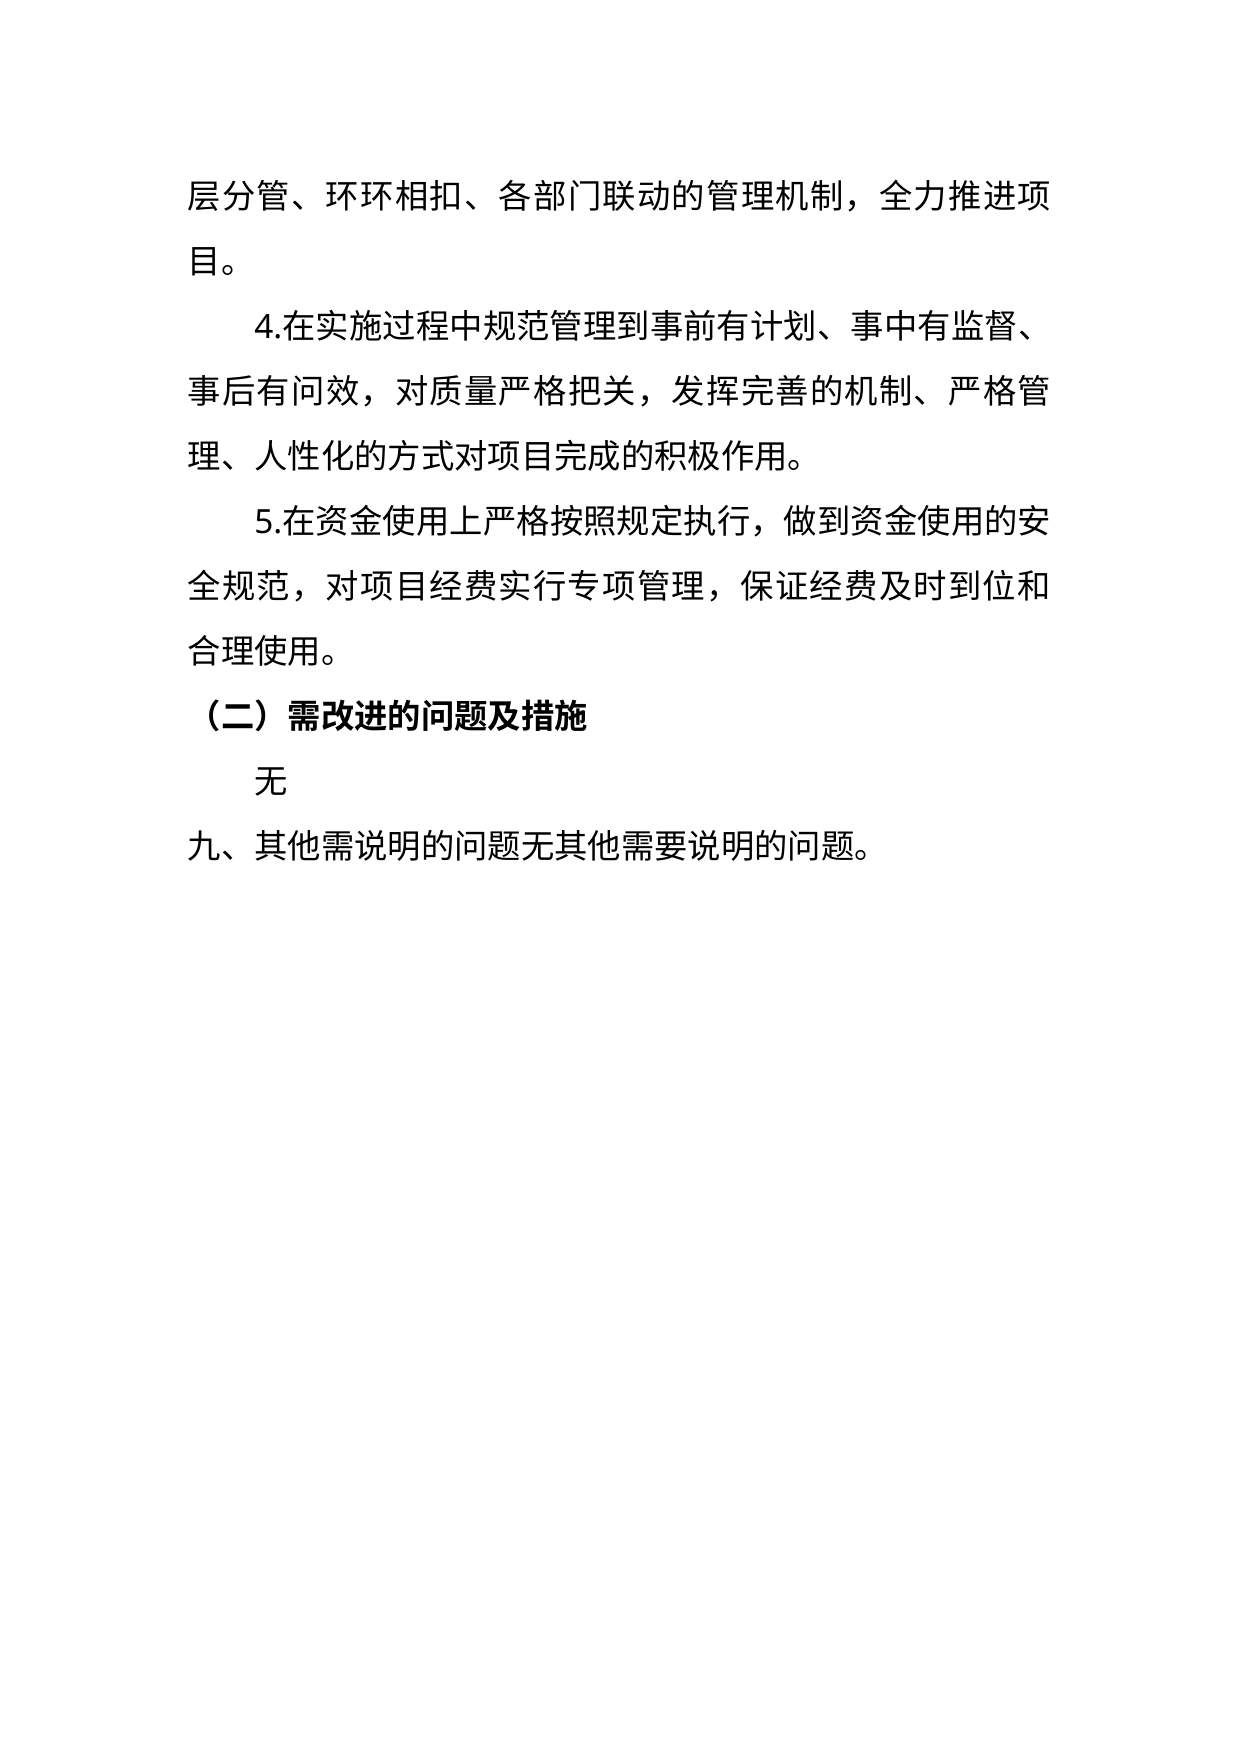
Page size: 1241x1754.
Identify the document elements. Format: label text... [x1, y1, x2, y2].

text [187, 162, 1053, 292]
text 5.在资金使用上严格按照规定执行，做到资金使用的安全规范，对项目经费实行专项管理，保证经费及时到位和合理使用。 [187, 487, 1053, 682]
text 无 [187, 747, 1053, 812]
text 4.在实施过程中规范管理到事前有计划、事中有监督、事后有问效，对质量严格把关，发挥完善的机制、严格管理、人性化的方式对项目完成的积极作用。 [187, 292, 1053, 487]
text 九、其他需说明的问题无其他需要说明的问题。 [187, 812, 1053, 877]
text （二）需改进的问题及措施 [187, 682, 1053, 747]
